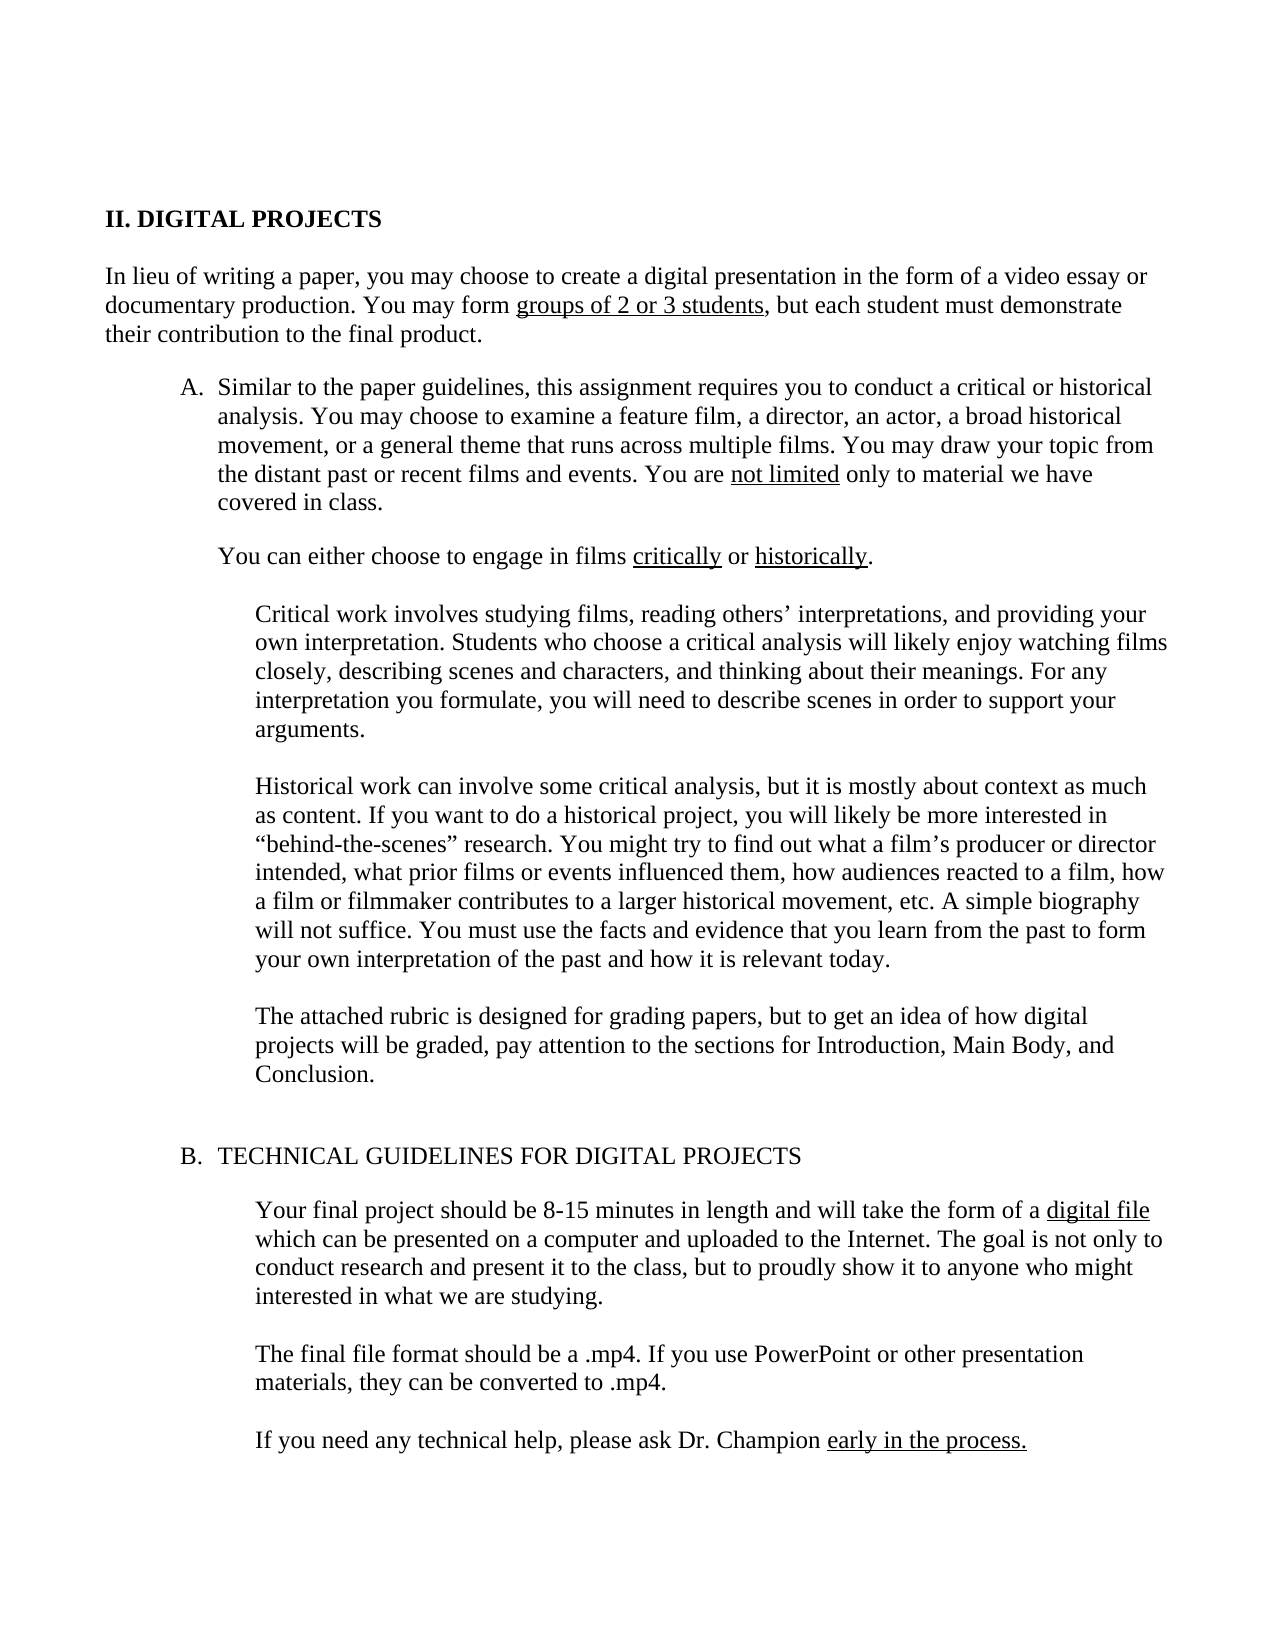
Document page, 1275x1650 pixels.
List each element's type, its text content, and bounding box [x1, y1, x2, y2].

text In lieu of writing a paper, you may choose to create a digital presentation in the form of a video essay or documentary production. You may form groups of 2 or 3 students, but each student must demonstrate their contribution to the final product. [105, 261, 1170, 347]
list TECHNICAL GUIDELINES FOR DIGITAL PROJECTS [180, 1141, 1170, 1170]
text If you need any technical help, please ask Dr. Champion early in the process. [255, 1425, 1170, 1454]
text You can either choose to engage in films critically or historically. [142, 541, 1170, 570]
text The attached rubric is designed for grading papers, but to get an idea of how digital projects will be graded, pay attention to the sections for Introduction, Main Body, and Conclusion. [255, 1001, 1170, 1087]
list Similar to the paper guidelines, this assignment requires you to conduct a critical or historical analysis. You may choose to examine a feature film, a director, an actor, a broad historical movement, or a general theme that runs across multiple films. You may draw your topic from the distant past or recent films and events. You are not limited only to material we have covered in class. [180, 372, 1170, 516]
text II. DIGITAL PROJECTS [105, 204, 1170, 232]
text The final file format should be a .mp4. If you use PowerPoint or other presentation materials, they can be converted to .mp4. [255, 1339, 1170, 1396]
text Your final project should be 8-15 minutes in length and will take the form of a digital file which can be presented on a computer and uploaded to the Internet. The goal is not only to conduct research and present it to the class, but to proudly show it to anyone who might interested in what we are studying. [255, 1195, 1170, 1310]
text Historical work can involve some critical analysis, but it is mostly about context as much as content. If you want to do a historical project, you will likely be more interested in “behind-the-scenes” research. You might try to find out what a film’s producer or director intended, what prior films or events influenced them, how audiences reacted to a film, how a film or filmmaker contributes to a larger historical movement, etc. A simple biography will not suffice. You must use the facts and evidence that you learn from the past to form your own interpretation of the past and how it is relevant today. [255, 771, 1170, 972]
text Critical work involves studying films, reading others’ interpretations, and providing your own interpretation. Students who choose a critical analysis will likely enjoy watching films closely, describing scenes and characters, and thinking about their meanings. For any interpretation you formulate, you will need to describe scenes in order to support your arguments. [255, 599, 1170, 742]
